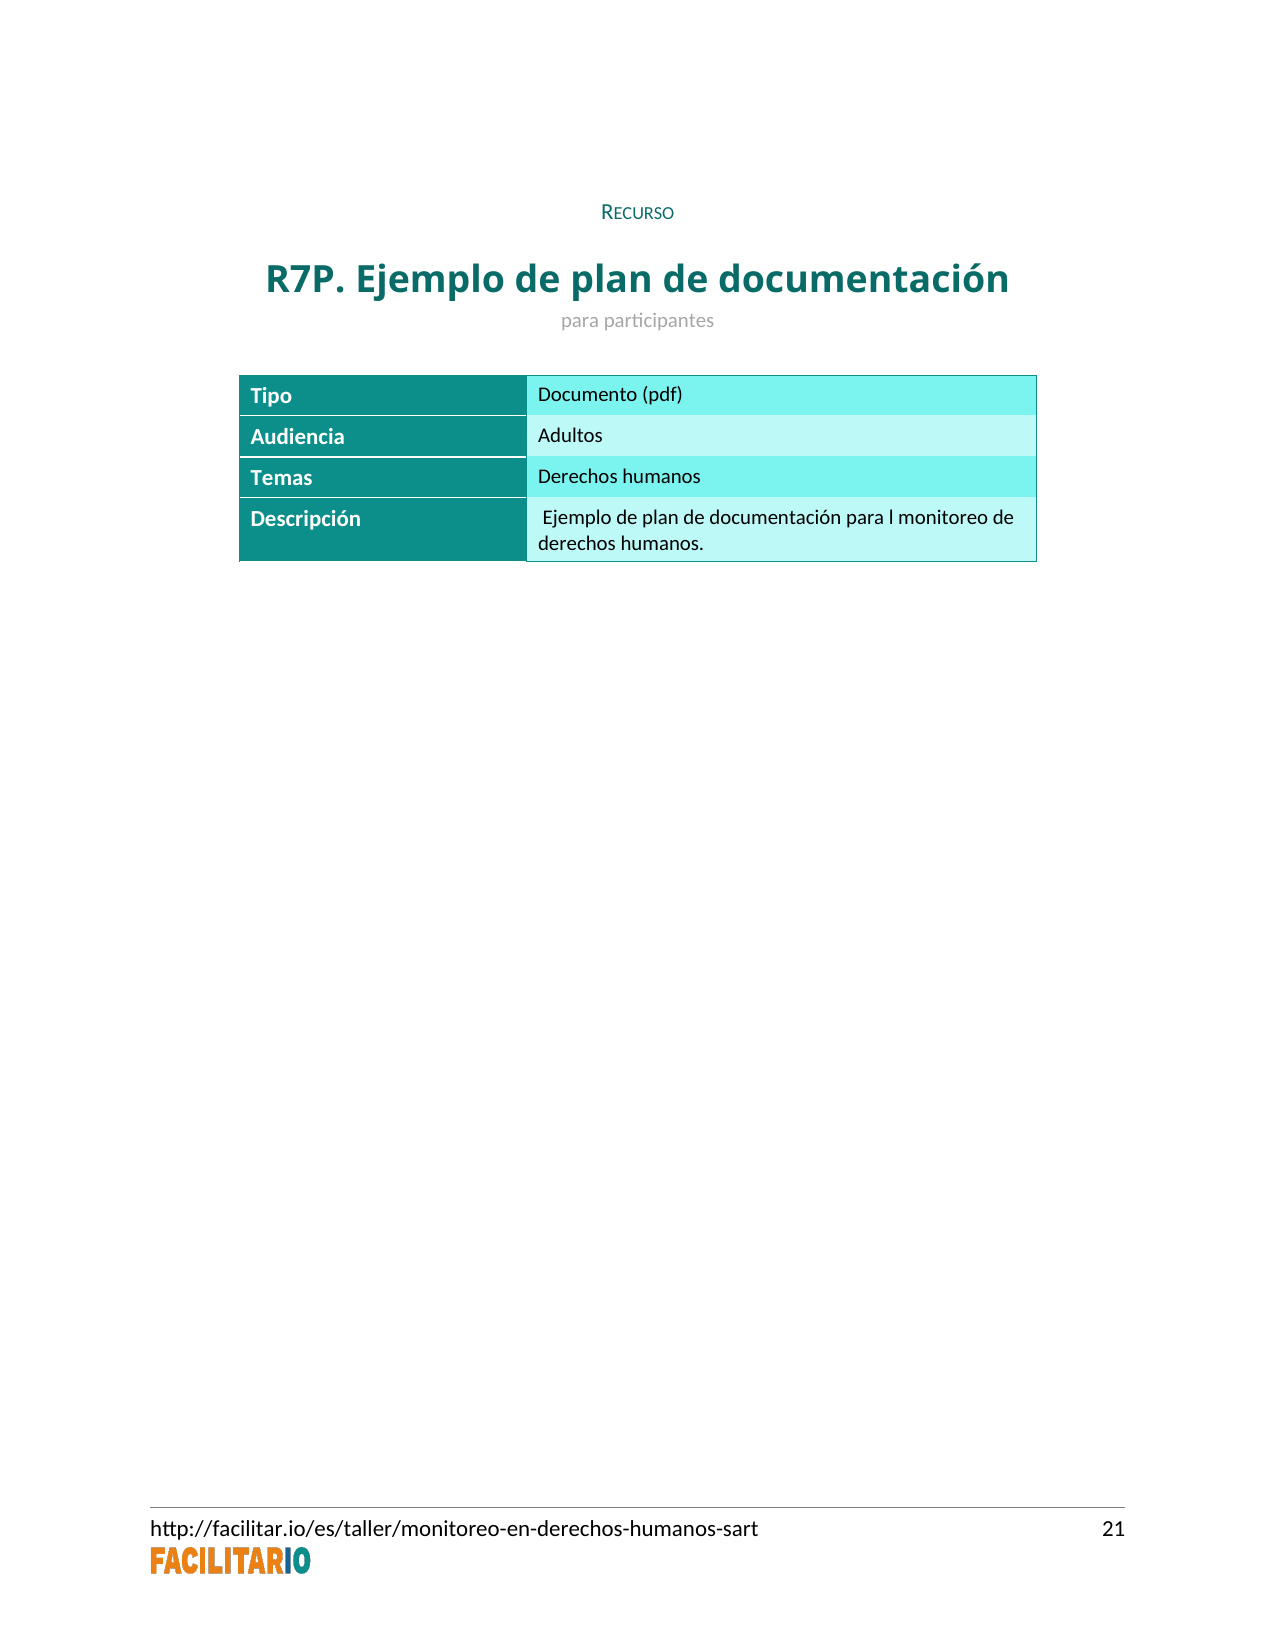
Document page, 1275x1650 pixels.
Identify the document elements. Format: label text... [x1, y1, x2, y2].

table_cell Temas [240, 458, 526, 497]
text para participantes [150, 307, 1125, 333]
table_header Tipo [240, 376, 526, 415]
table_cell Adultos [527, 415, 1036, 456]
table_cell Audiencia [240, 416, 526, 456]
table_cell Descripción [240, 498, 526, 561]
subtitle R7P. Ejemplo de plan de documentación [150, 252, 1125, 303]
table_cell Derechos humanos [527, 456, 1036, 497]
table_header Documento (pdf) [527, 376, 1036, 415]
picture [145, 1544, 315, 1576]
text Recurso [150, 197, 1125, 225]
table_cell Ejemplo de plan de documentación para l monitoreo de derechos humanos. [527, 497, 1036, 561]
